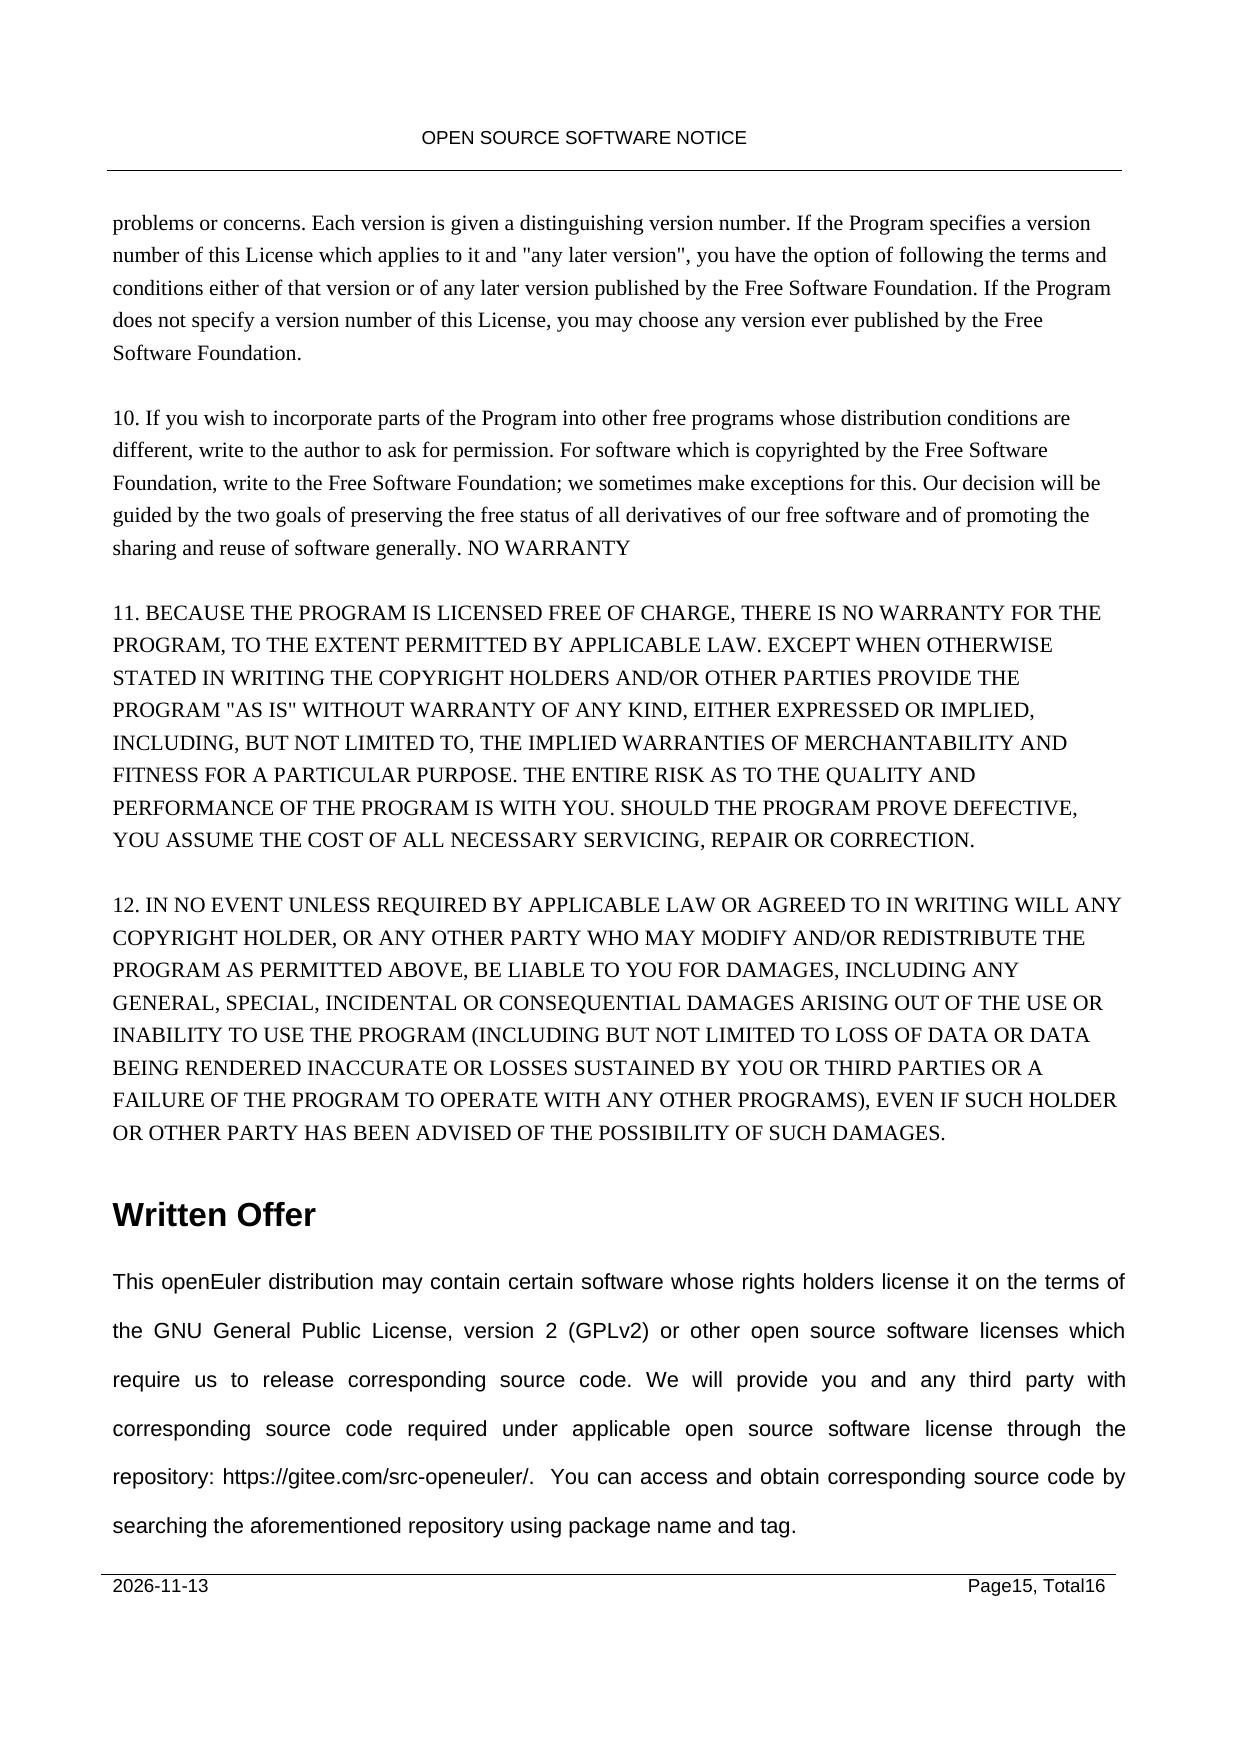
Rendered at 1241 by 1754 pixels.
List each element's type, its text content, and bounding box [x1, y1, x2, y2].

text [112, 206, 1128, 1181]
text This openEuler distribution may contain certain software whose rights holders license it on the terms of the GNU General Public License, version 2 (GPLv2) or other open source software licenses which require us to release corresponding source code. We will provide you and any third party with corresponding source code required under applicable open source software license through the repository: https://gitee.com/src-openeuler/. You can access and obtain corresponding source code by searching the aforementioned repository using package name and tag. [112, 1266, 1128, 1542]
text Written Offer [112, 1181, 1128, 1246]
